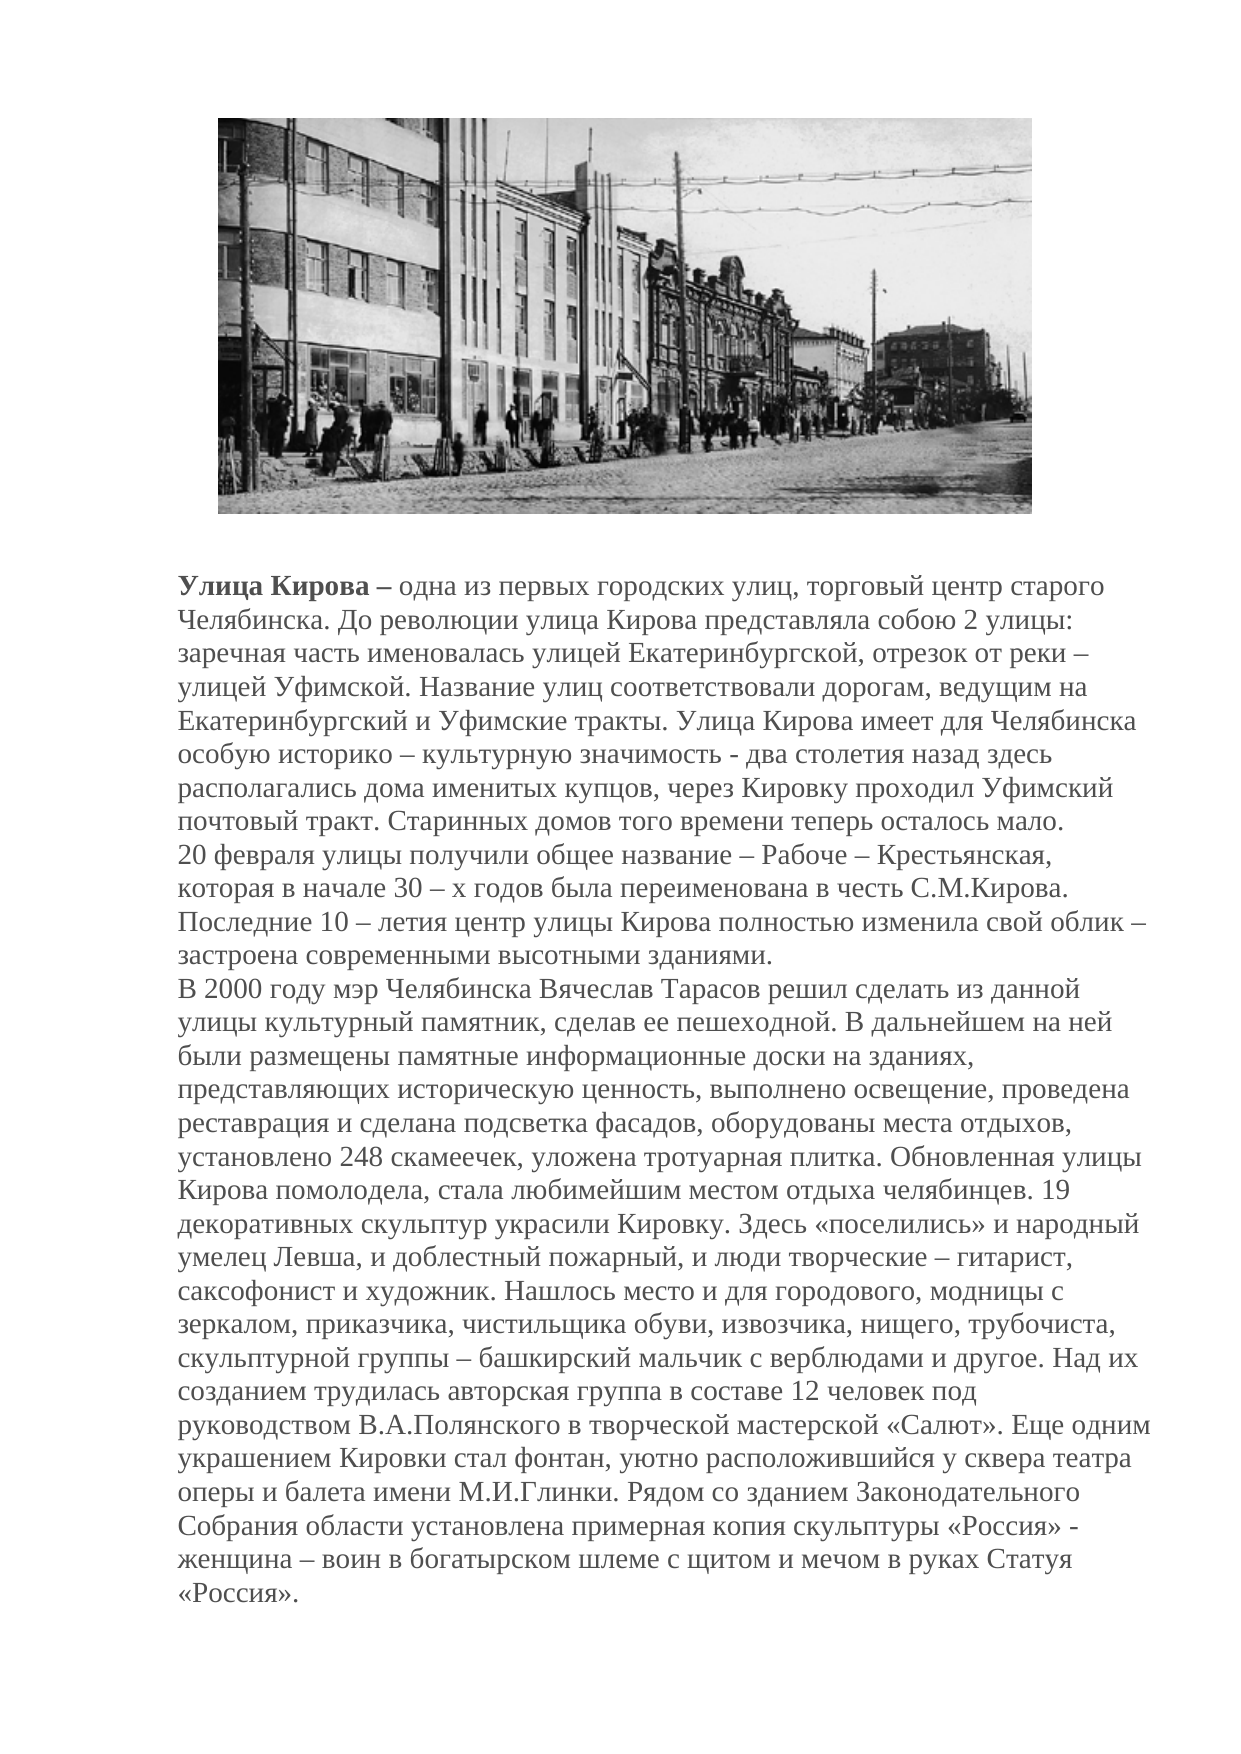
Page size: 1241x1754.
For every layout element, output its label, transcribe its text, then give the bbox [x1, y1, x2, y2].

text Улица Кирова – одна из первых городских улиц, торговый центр старого Челябинска. До революции улица Кирова представляла собою 2 улицы: заречная часть именовалась улицей Екатеринбургской, отрезок от реки – улицей Уфимской. Название улиц соответствовали дорогам, ведущим на Екатеринбургский и Уфимские тракты. Улица Кирова имеет для Челябинска особую историко – культурную значимость - два столетия назад здесь располагались дома именитых купцов, через Кировку проходил Уфимский почтовый тракт. Старинных домов того времени теперь осталось мало. 20 февраля улицы получили общее название – Рабоче – Крестьянская, которая в начале 30 – х годов была переименована в честь С.М.Кирова. Последние 10 – летия центр улицы Кирова полностью изменила свой облик – застроена современными высотными зданиями. В 2000 году мэр Челябинска Вячеслав Тарасов решил сделать из данной улицы культурный памятник, сделав ее пешеходной. В дальнейшем на ней были размещены памятные информационные доски на зданиях, представляющих историческую ценность, выполнено освещение, проведена реставрация и сделана подсветка фасадов, оборудованы места отдыхов, установлено 248 скамеечек, уложена тротуарная плитка. Обновленная улицы Кирова помолодела, стала любимейшим местом отдыха челябинцев. 19 декоративных скульптур украсили Кировку. Здесь «поселились» и народный умелец Левша, и доблестный пожарный, и люди творческие – гитарист, саксофонист и художник. Нашлось место и для городового, модницы с зеркалом, приказчика, чистильщика обуви, извозчика, нищего, трубочиста, скульптурной группы – башкирский мальчик с верблюдами и другое. Над их созданием трудилась авторская группа в составе 12 человек под руководством В.А.Полянского в творческой мастерской «Салют». Еще одним украшением Кировки стал фонтан, уютно расположившийся у сквера театра оперы и балета имени М.И.Глинки. Рядом со зданием Законодательного Собрания области установлена примерная копия скульптуры «Россия» - женщина – воин в богатырском шлеме с щитом и мечом в руках Статуя «Россия». [177, 568, 1152, 1608]
picture [218, 118, 1032, 514]
